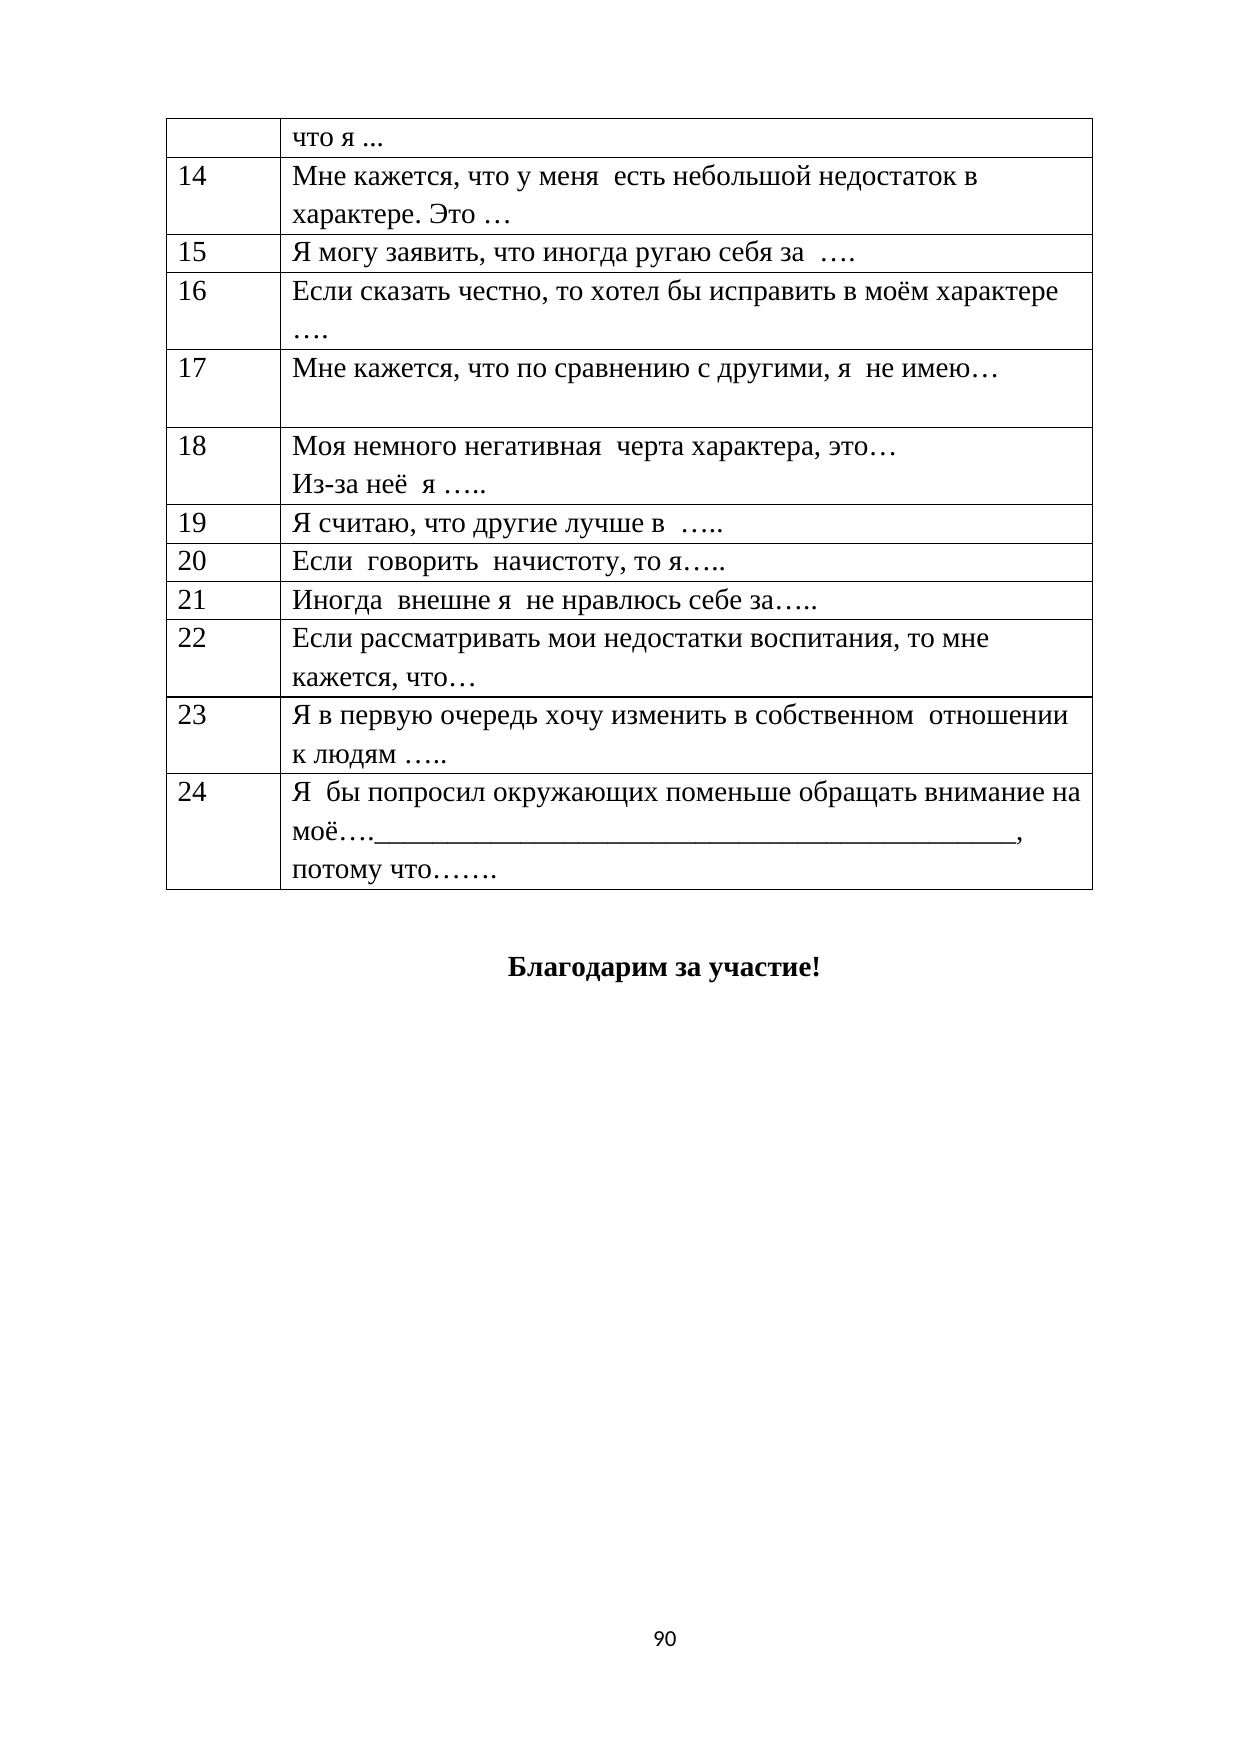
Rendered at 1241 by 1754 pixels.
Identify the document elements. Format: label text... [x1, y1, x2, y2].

table_cell 23 [167, 698, 280, 773]
table_cell 18 [167, 428, 280, 504]
table_cell Я считаю, что другие лучше в ….. [281, 505, 1092, 542]
table_cell Иногда внешне я не нравлюсь себе за….. [281, 582, 1092, 619]
text Благодарим за участие! [177, 949, 1152, 983]
table_cell 13 [167, 119, 280, 157]
table_cell 17 [167, 350, 280, 427]
table_cell Мне кажется, что по сравнению с другими, я не имею… [281, 350, 1092, 427]
table_cell Моя немного негативная черта характера, это… Из-за неё я ….. [281, 428, 1092, 504]
table_cell Если говорить начистоту, то я….. [281, 544, 1092, 581]
table_cell 19 [167, 505, 280, 542]
table_cell Если сказать честно, то хотел бы исправить в моём характере …. [281, 273, 1092, 349]
table_cell Я в первую очередь хочу изменить в собственном отношении к людям ….. [281, 698, 1092, 773]
table_cell Я бы попросил окружающих поменьше обращать внимание на моё….____________________________________________, потому что……. [281, 774, 1092, 889]
table_cell Мне кажется, что у меня есть небольшой недостаток в характере. Это … [281, 158, 1092, 233]
table_cell 20 [167, 544, 280, 581]
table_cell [281, 119, 1092, 157]
table_cell Я могу заявить, что иногда ругаю себя за …. [281, 235, 1092, 272]
table_cell 16 [167, 273, 280, 349]
table_cell 21 [167, 582, 280, 619]
table_cell 24 [167, 774, 280, 889]
table_cell 15 [167, 235, 280, 272]
table_cell 22 [167, 620, 280, 696]
table_cell 14 [167, 158, 280, 233]
table_cell Если рассматривать мои недостатки воспитания, то мне кажется, что… [281, 620, 1092, 696]
